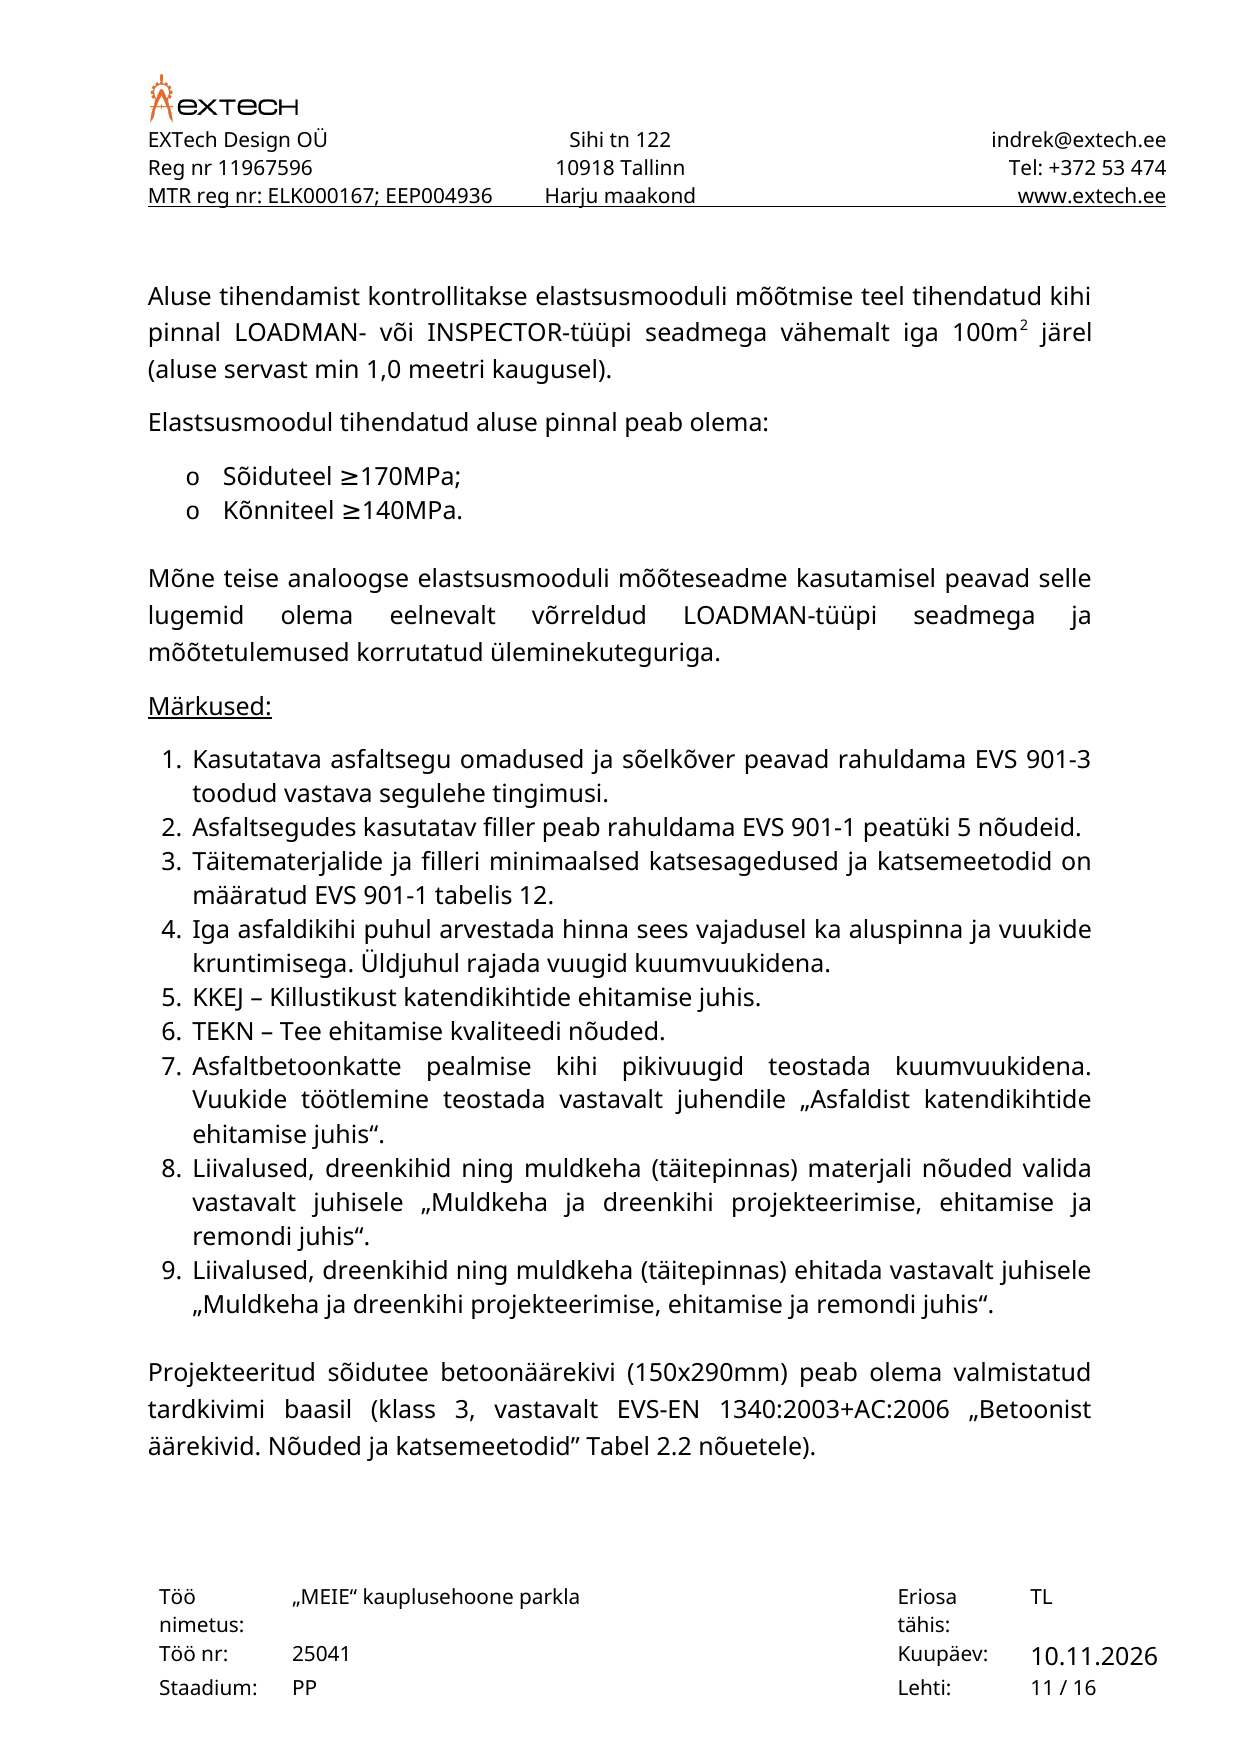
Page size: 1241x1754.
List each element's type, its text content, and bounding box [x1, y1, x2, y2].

picture [147, 73, 300, 125]
list Asfaltsegudes kasutatav filler peab rahuldama EVS 901-1 peatüki 5 nõudeid. [161, 810, 1093, 844]
text Mõne teise analoogse elastsusmooduli mõõteseadme kasutamisel peavad selle lugemid olema eelnevalt võrreldud LOADMAN-tüüpi seadmega ja mõõtetulemused korrutatud üleminekuteguriga. [148, 561, 1093, 669]
text Projekteeritud sõidutee betoonäärekivi (150x290mm) peab olema valmistatud tardkivimi baasil (klass 3, vastavalt EVS-EN 1340:2003+AC:2006 „Betoonist äärekivid. Nõuded ja katsemeetodid” Tabel 2.2 nõuetele). [148, 1355, 1093, 1462]
text Elastsusmoodul tihendatud aluse pinnal peab olema: [148, 405, 1093, 439]
list Liivalused, dreenkihid ning muldkeha (täitepinnas) materjali nõuded valida vastavalt juhisele „Muldkeha ja dreenkihi projekteerimise, ehitamise ja remondi juhis“. [161, 1150, 1093, 1252]
list Kasutatava asfaltsegu omadused ja sõelkõver peavad rahuldama EVS 901-3 toodud vastava segulehe tingimusi. [161, 742, 1093, 810]
list Liivalused, dreenkihid ning muldkeha (täitepinnas) ehitada vastavalt juhisele „Muldkeha ja dreenkihi projekteerimise, ehitamise ja remondi juhis“. [161, 1252, 1093, 1321]
list Sõiduteel ≥170MPa; [185, 458, 1093, 493]
list Asfaltbetoonkatte pealmise kihi pikivuugid teostada kuumvuukidena. Vuukide töötlemine teostada vastavalt juhendile „Asfaldist katendikihtide ehitamise juhis“. [161, 1048, 1093, 1150]
list TEKN – Tee ehitamise kvaliteedi nõuded. [161, 1014, 1093, 1048]
list KKEJ – Killustikust katendikihtide ehitamise juhis. [161, 980, 1093, 1014]
text Aluse tihendamist kontrollitakse elastsusmooduli mõõtmise teel tihendatud kihi pinnal LOADMAN- või INSPECTOR-tüüpi seadmega vähemalt iga 100m2 järel (aluse servast min 1,0 meetri kaugusel). [148, 278, 1093, 386]
list Kõnniteel ≥140MPa. [185, 493, 1093, 527]
text Märkused: [148, 688, 1093, 722]
list Iga asfaldikihi puhul arvestada hinna sees vajadusel ka aluspinna ja vuukide kruntimisega. Üldjuhul rajada vuugid kuumvuukidena. [161, 912, 1093, 980]
list Täitematerjalide ja filleri minimaalsed katsesagedused ja katsemeetodid on määratud EVS 901-1 tabelis 12. [161, 844, 1093, 912]
